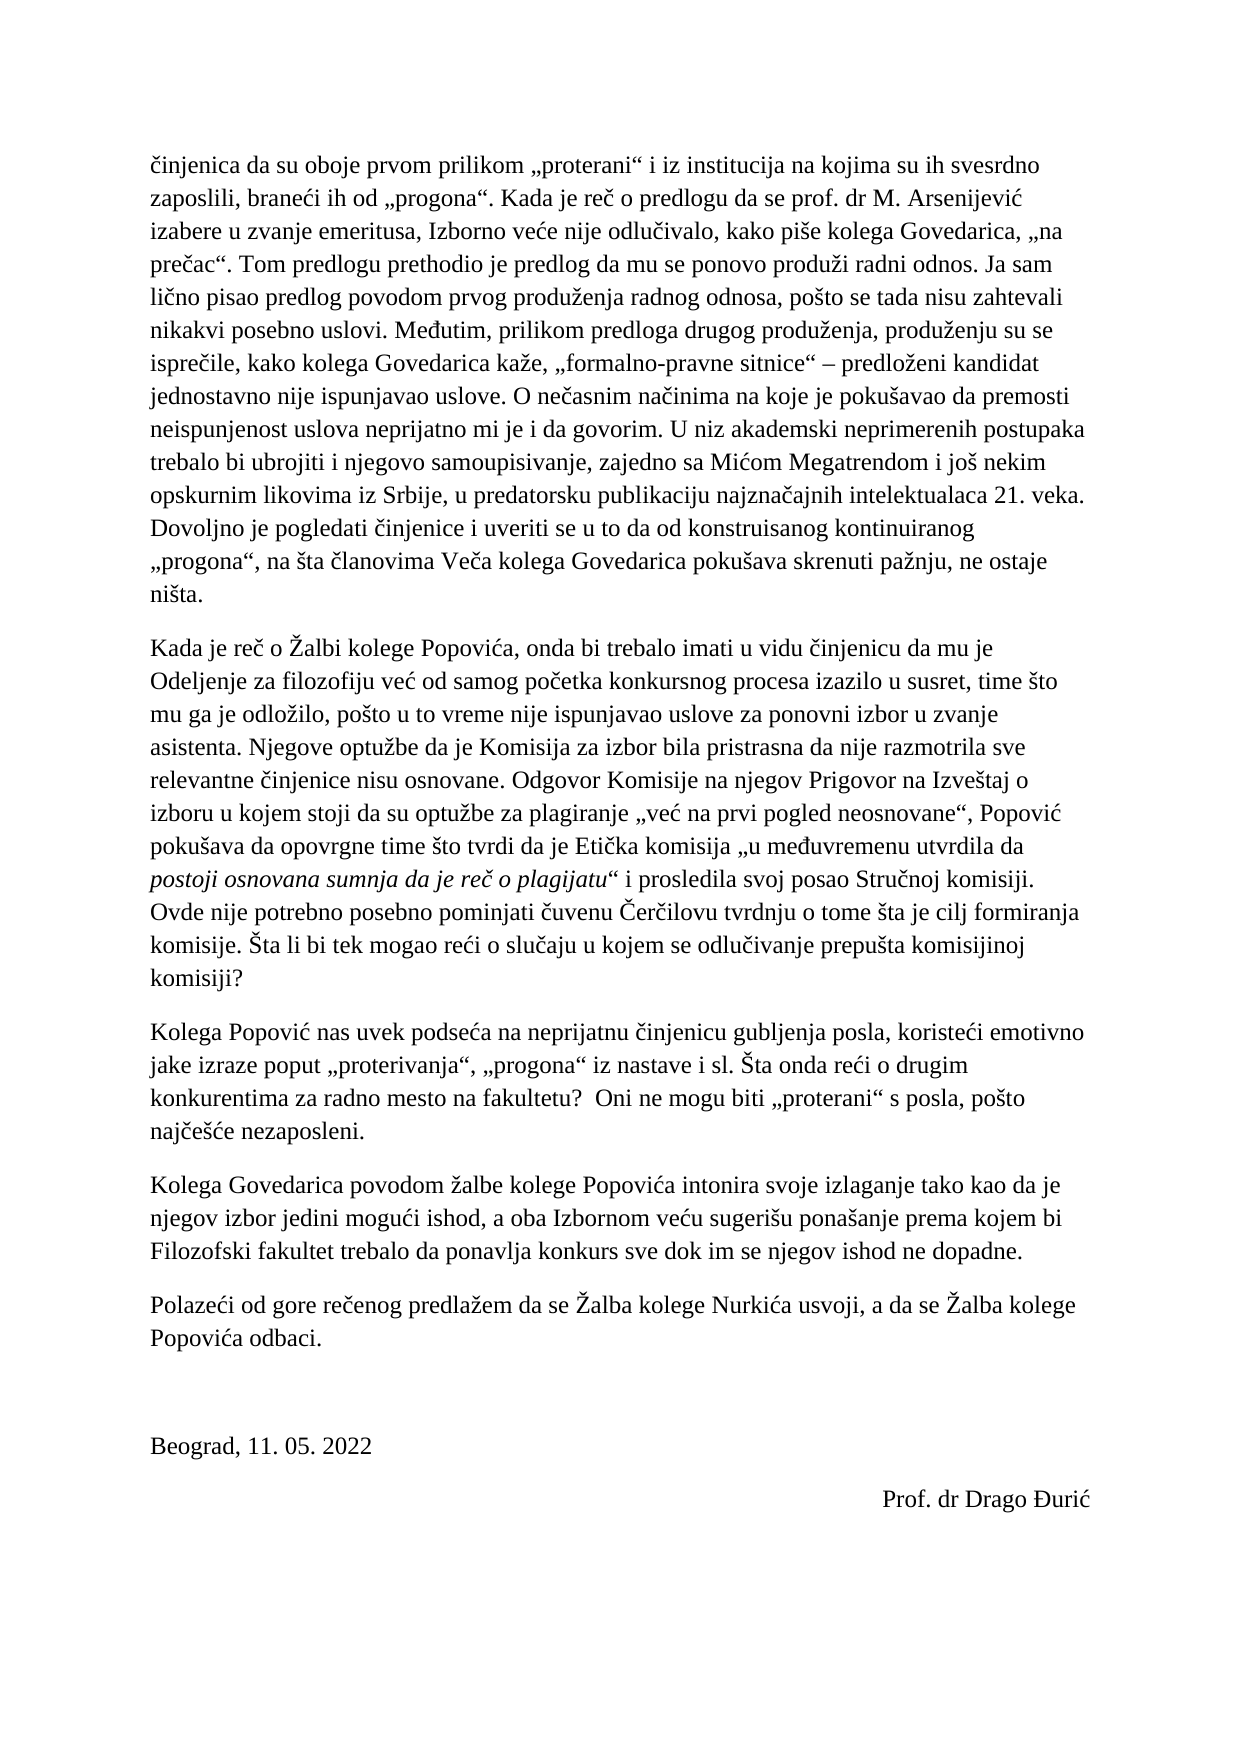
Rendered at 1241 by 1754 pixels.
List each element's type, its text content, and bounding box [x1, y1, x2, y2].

text Kolega Popović nas uvek podseća na neprijatnu činjenicu gubljenja posla, koristeći emotivno jake izraze poput „proterivanja“, „progona“ iz nastave i sl. Šta onda reći o drugim konkurentima za radno mesto na fakultetu? Oni ne mogu biti „proterani“ s posla, pošto najčešće nezaposleni. [150, 1017, 1090, 1145]
text Beograd, 11. 05. 2022 [150, 1431, 1090, 1459]
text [150, 150, 1090, 608]
text Prof. dr Drago Đurić [150, 1484, 1090, 1513]
text Kada je reč o Žalbi kolege Popovića, onda bi trebalo imati u vidu činjenicu da mu je Odeljenje za filozofiju već od samog početka konkursnog procesa izazilo u susret, time što mu ga je odložilo, pošto u to vreme nije ispunjavao uslove za ponovni izbor u zvanje asistenta. Njegove optužbe da je Komisija za izbor bila pristrasna da nije razmotrila sve relevantne činjenice nisu osnovane. Odgovor Komisije na njegov Prigovor na Izveštaj o izboru u kojem stoji da su optužbe za plagiranje „već na prvi pogled neosnovane“, Popović pokušava da opovrgne time što tvrdi da je Etička komisija „u međuvremenu utvrdila da postoji osnovana sumnja da je reč o plagijatu“ i prosledila svoj posao Stručnoj komisiji. Ovde nije potrebno posebno pominjati čuvenu Čerčilovu tvrdnju o tome šta je cilj formiranja komisije. Šta li bi tek mogao reći o slučaju u kojem se odlučivanje prepušta komisijinoj komisiji? [150, 633, 1090, 992]
text Polazeći od gore rečenog predlažem da se Žalba kolege Nurkića usvoji, a da se Žalba kolege Popovića odbaci. [150, 1290, 1090, 1352]
text Kolega Govedarica povodom žalbe kolege Popovića intonira svoje izlaganje tako kao da je njegov izbor jedini mogući ishod, a oba Izbornom veću sugerišu ponašanje prema kojem bi Filozofski fakultet trebalo da ponavlja konkurs sve dok im se njegov ishod ne dopadne. [150, 1170, 1090, 1265]
